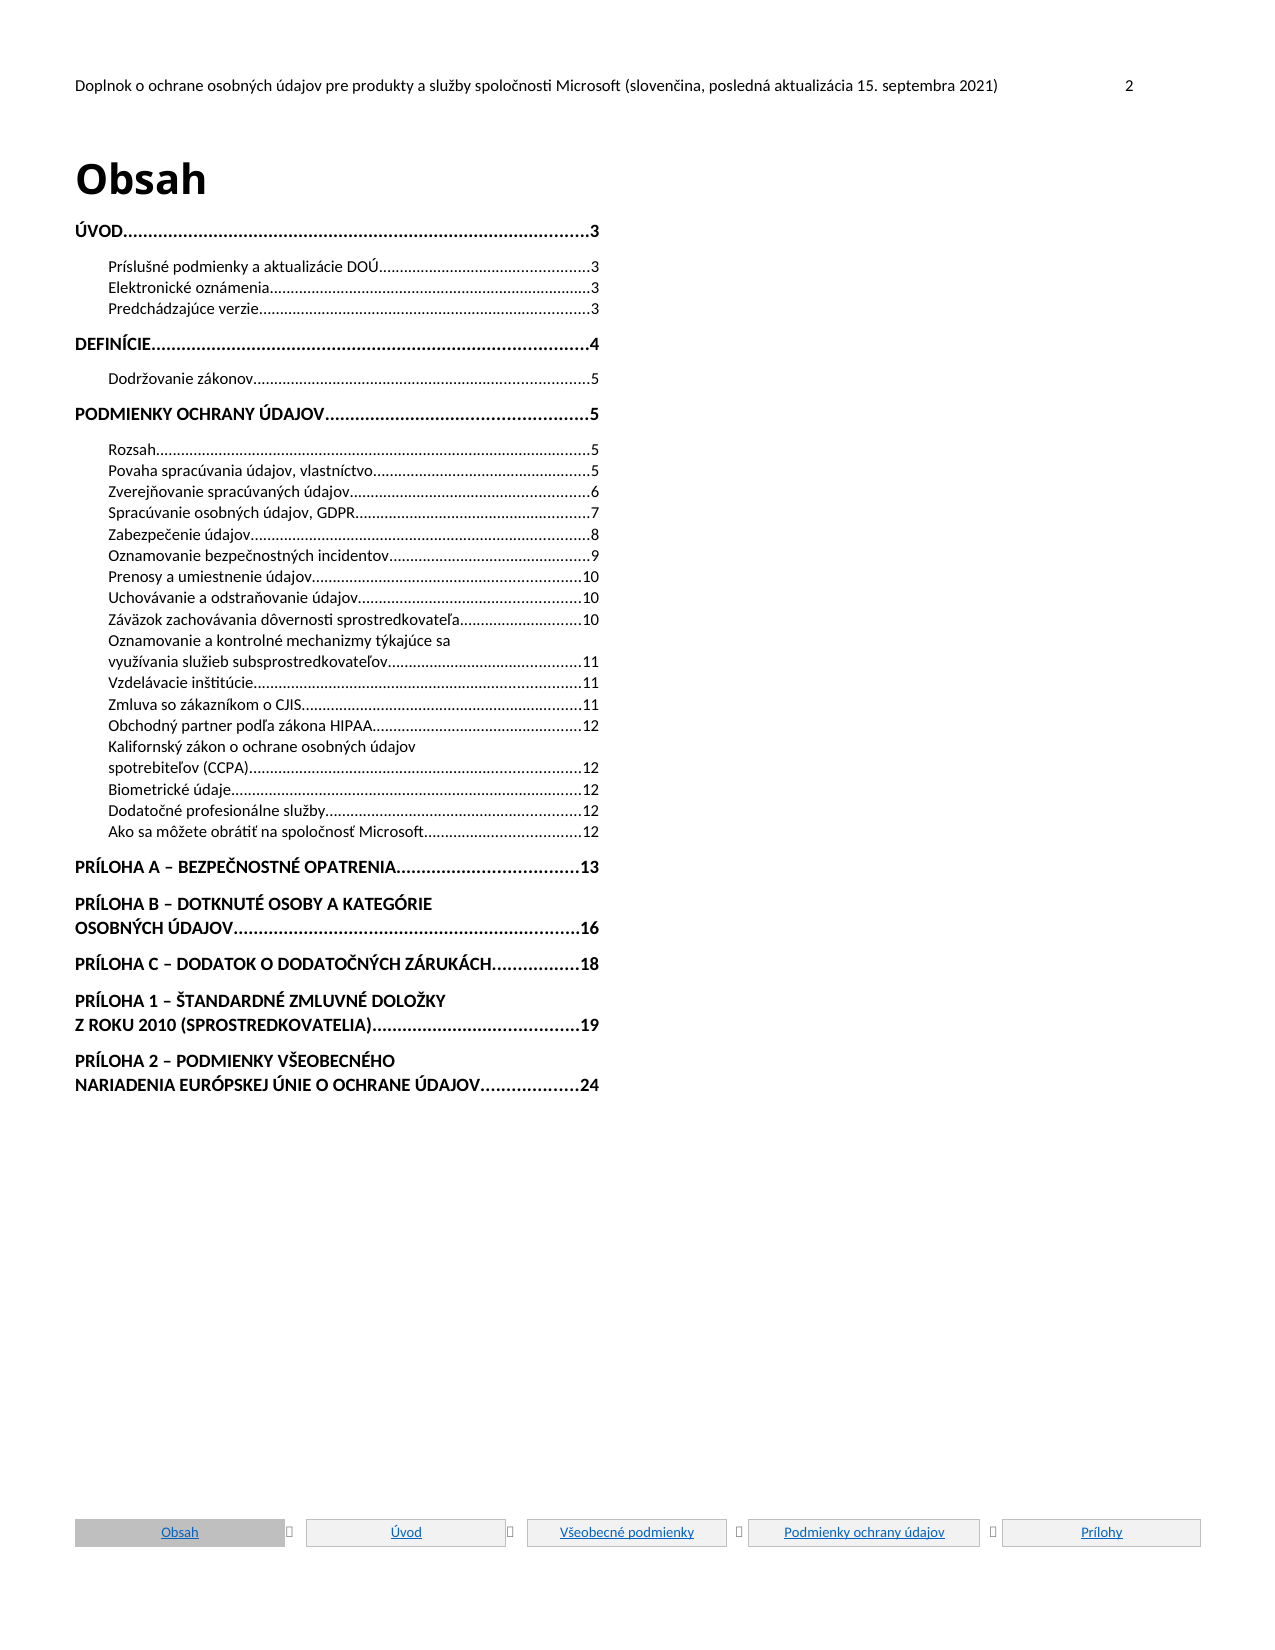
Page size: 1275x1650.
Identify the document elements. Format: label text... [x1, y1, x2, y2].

text Príloha 1 – Štandardné zmluvné doložky z roku 2010 (sprostredkovatelia) 19 [75, 989, 1200, 1036]
text Prenosy a umiestnenie údajov 10 [108, 566, 1200, 587]
text Príloha A – bezpečnostné opatrenia 13 [75, 855, 1200, 878]
text Zabezpečenie údajov 8 [108, 524, 1200, 544]
text Záväzok zachovávania dôvernosti sprostredkovateľa 10 [108, 609, 1200, 629]
text Podmienky ochrany údajov 5 [75, 402, 1200, 425]
text Príloha C – Dodatok o dodatočných zárukách 18 [75, 952, 1200, 975]
text Rozsah 5 [108, 439, 1200, 459]
text Obchodný partner podľa zákona HIPAA 12 [108, 715, 1200, 736]
text Príslušné podmienky a aktualizácie DOÚ 3 [108, 256, 1200, 276]
text Dodatočné profesionálne služby 12 [108, 800, 1200, 821]
text Príloha 2 – podmienky všeobecného nariadenia Európskej únie o ochrane údajov 24 [75, 1049, 1200, 1097]
text Spracúvanie osobných údajov, GDPR 7 [108, 503, 1200, 523]
text Oznamovanie bezpečnostných incidentov 9 [108, 545, 1200, 566]
text Predchádzajúce verzie 3 [108, 298, 1200, 319]
text Oznamovanie a kontrolné mechanizmy týkajúce sa využívania služieb subsprostredkovateľov 11 [108, 630, 1200, 672]
text Definície 4 [75, 332, 1200, 355]
text Ako sa môžete obrátiť na spoločnosť Microsoft 12 [108, 821, 1200, 842]
text Biometrické údaje 12 [108, 779, 1200, 799]
text Elektronické oznámenia 3 [108, 277, 1200, 297]
text Zverejňovanie spracúvaných údajov 6 [108, 481, 1200, 502]
text Zmluva so zákazníkom o CJIS 11 [108, 694, 1200, 714]
text Dodržovanie zákonov 5 [108, 369, 1200, 389]
text Povaha spracúvania údajov, vlastníctvo 5 [108, 460, 1200, 481]
list Obsah [75, 150, 1200, 207]
text Vzdelávacie inštitúcie 11 [108, 673, 1200, 693]
text Kalifornský zákon o ochrane osobných údajov spotrebiteľov (CCPA) 12 [108, 736, 1200, 778]
text Príloha B – Dotknuté osoby a kategórie osobných údajov 16 [75, 892, 1200, 939]
text Uchovávanie a odstraňovanie údajov 10 [108, 588, 1200, 608]
text Úvod 3 [75, 219, 1200, 242]
